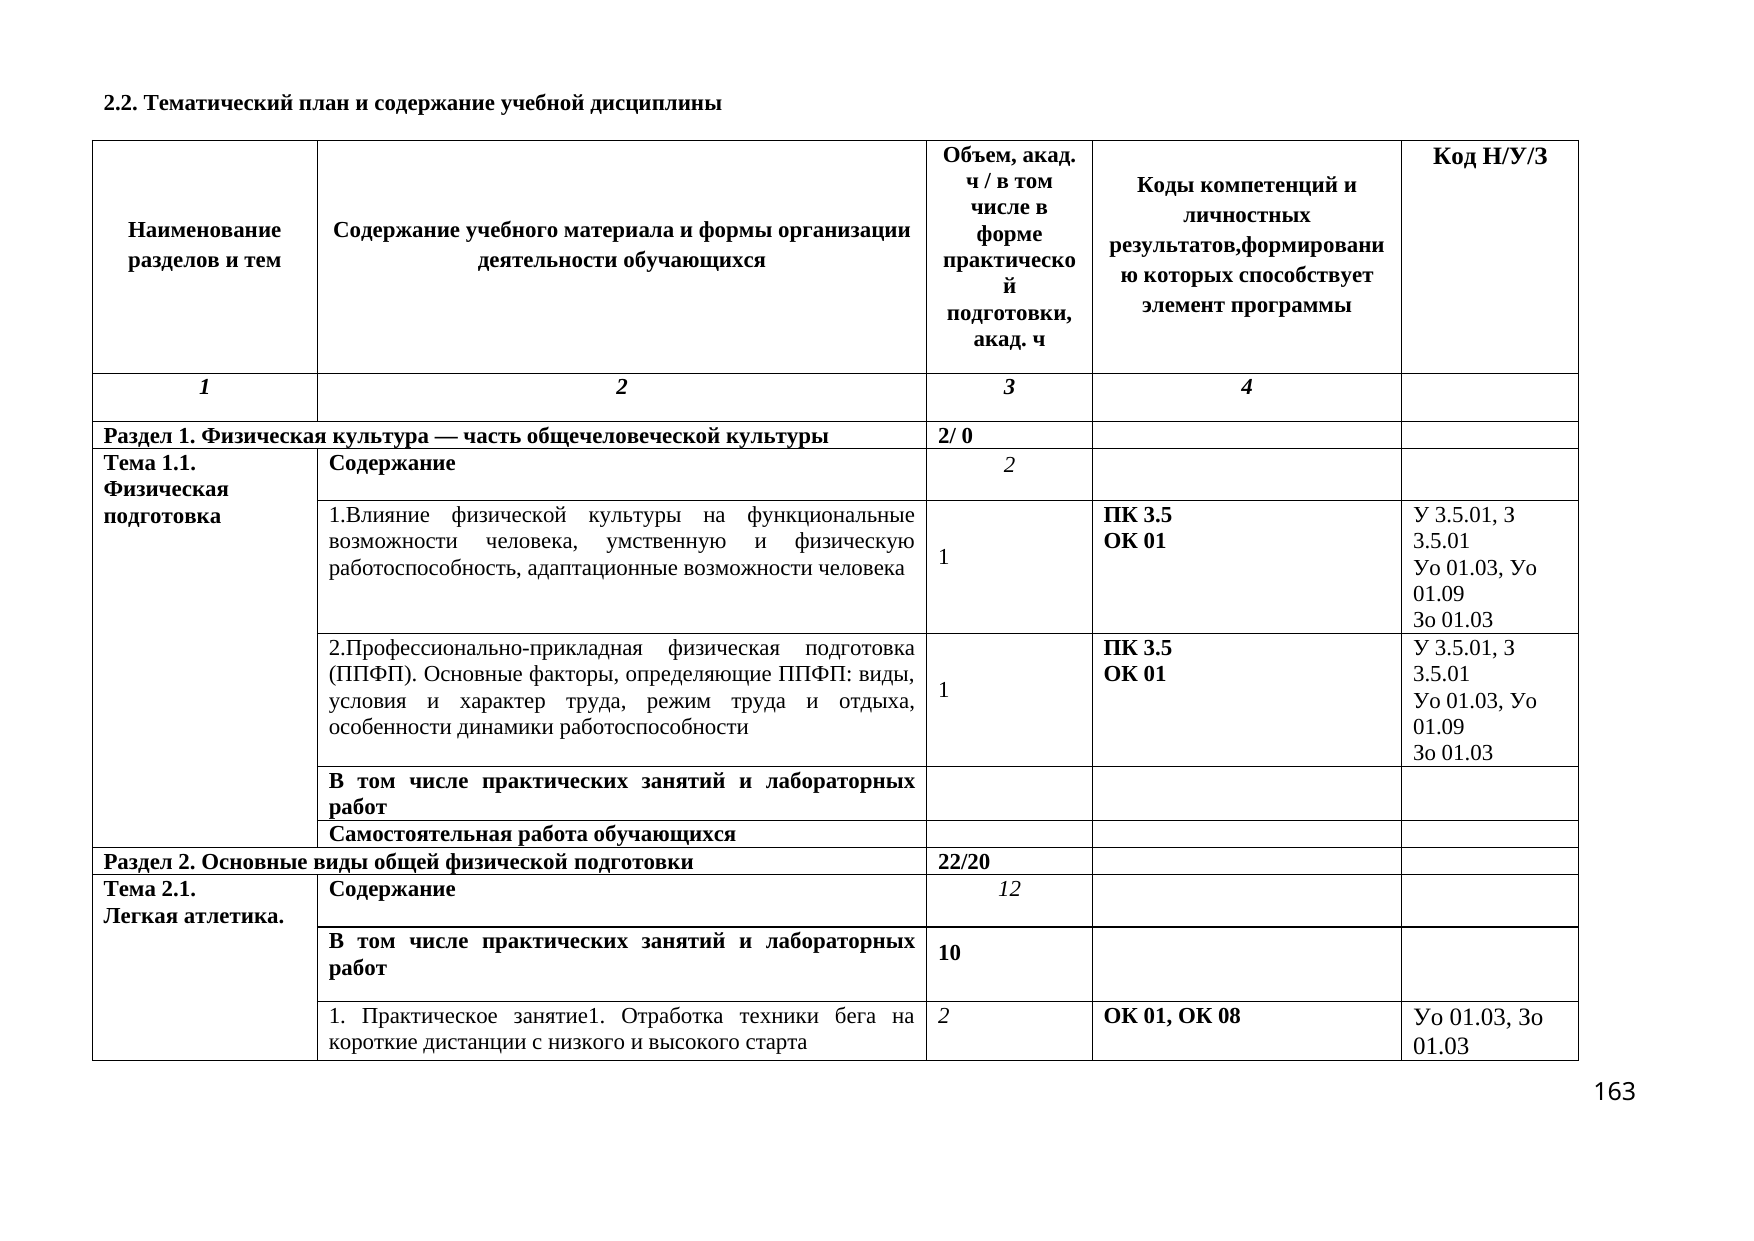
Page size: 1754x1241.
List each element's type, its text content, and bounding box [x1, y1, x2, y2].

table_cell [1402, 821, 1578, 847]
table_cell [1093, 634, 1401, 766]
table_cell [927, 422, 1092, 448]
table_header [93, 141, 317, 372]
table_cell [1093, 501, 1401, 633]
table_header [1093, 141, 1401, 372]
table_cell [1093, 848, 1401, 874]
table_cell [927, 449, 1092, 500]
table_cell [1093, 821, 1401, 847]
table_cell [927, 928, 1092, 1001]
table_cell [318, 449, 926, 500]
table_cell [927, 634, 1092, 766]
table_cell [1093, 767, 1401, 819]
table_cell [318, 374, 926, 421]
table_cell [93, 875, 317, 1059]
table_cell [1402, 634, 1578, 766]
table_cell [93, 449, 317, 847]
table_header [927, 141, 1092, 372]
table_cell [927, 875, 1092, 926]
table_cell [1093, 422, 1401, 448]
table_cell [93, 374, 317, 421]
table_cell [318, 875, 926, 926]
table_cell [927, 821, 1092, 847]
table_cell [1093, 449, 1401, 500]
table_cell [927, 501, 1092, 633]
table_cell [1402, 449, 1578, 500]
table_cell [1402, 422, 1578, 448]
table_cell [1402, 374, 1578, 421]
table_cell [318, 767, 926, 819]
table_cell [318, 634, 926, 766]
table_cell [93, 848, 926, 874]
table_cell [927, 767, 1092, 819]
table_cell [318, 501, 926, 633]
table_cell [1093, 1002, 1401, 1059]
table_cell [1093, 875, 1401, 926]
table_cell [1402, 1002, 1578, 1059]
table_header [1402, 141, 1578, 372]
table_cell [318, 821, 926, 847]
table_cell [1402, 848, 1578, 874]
text 2.2. Тематический план и содержание учебной дисциплины [103, 89, 1636, 115]
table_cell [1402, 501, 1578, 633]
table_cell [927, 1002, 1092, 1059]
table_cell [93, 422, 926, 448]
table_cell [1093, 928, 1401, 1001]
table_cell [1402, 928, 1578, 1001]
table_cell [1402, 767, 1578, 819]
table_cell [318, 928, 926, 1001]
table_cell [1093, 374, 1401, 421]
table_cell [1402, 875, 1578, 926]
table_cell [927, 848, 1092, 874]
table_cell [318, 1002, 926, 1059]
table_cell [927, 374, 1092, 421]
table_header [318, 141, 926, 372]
